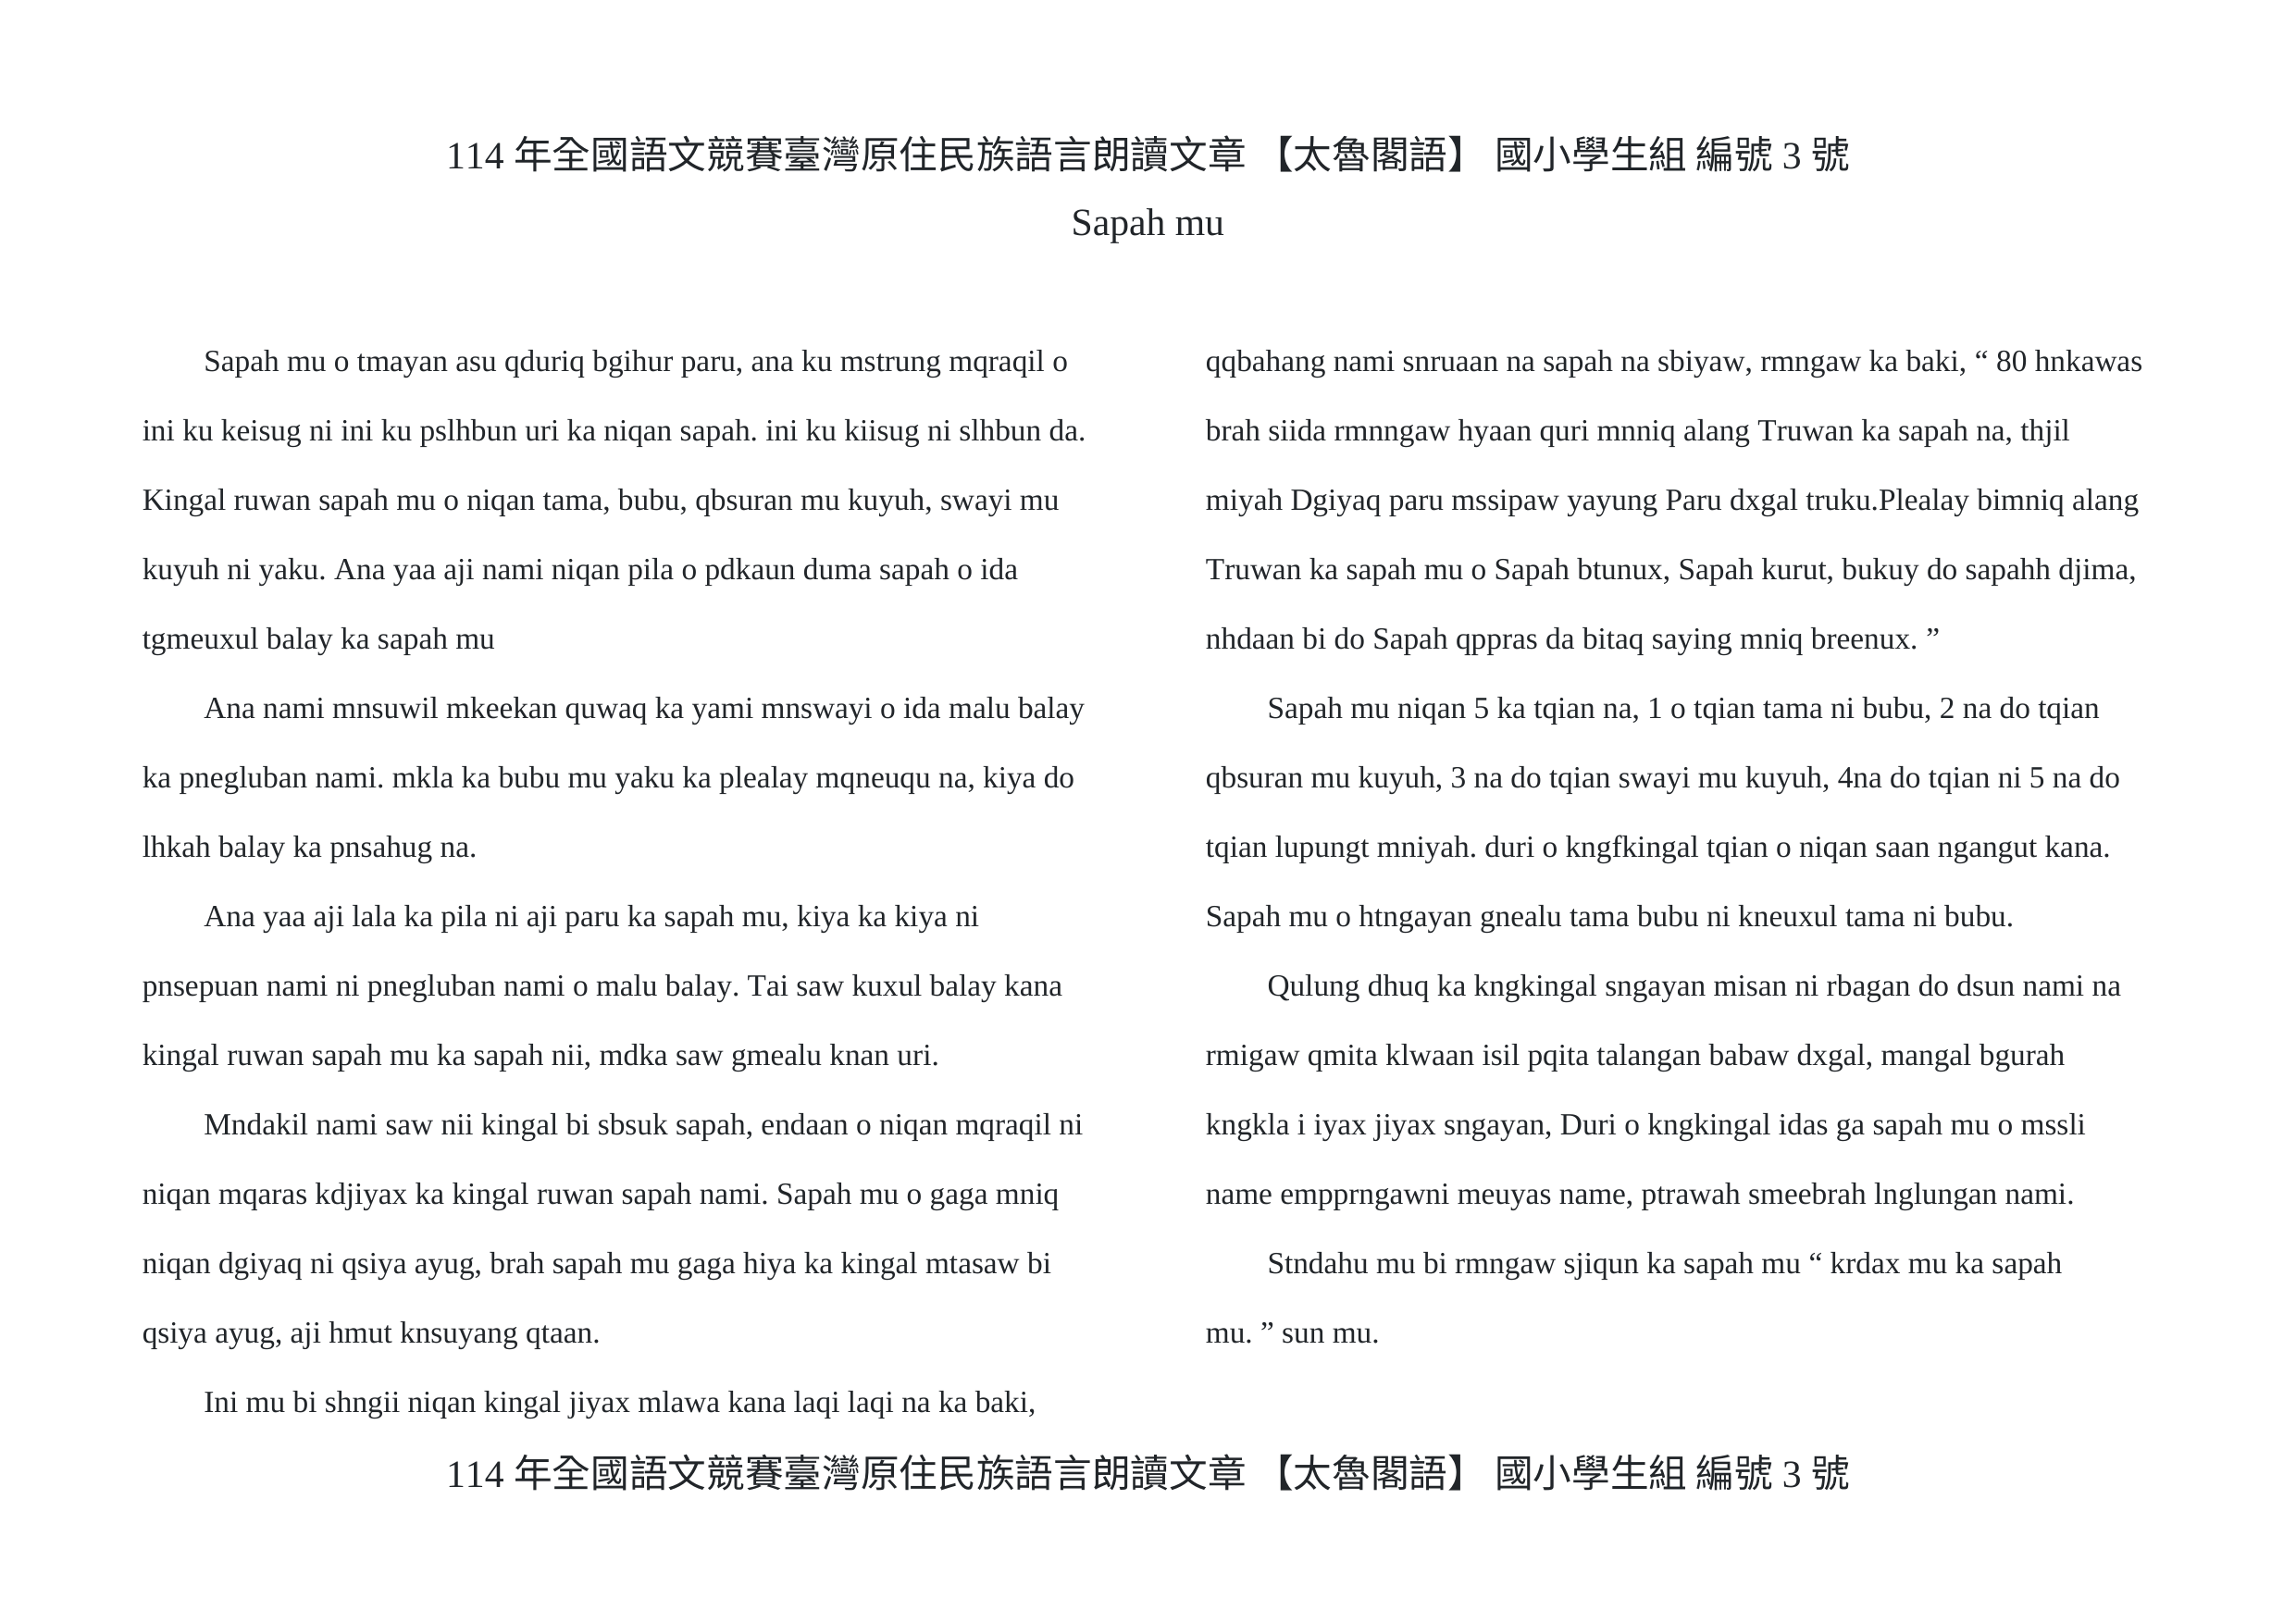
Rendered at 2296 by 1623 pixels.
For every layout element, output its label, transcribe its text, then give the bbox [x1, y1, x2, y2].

text Mndakil nami saw nii kingal bi sbsuk sapah, endaan o niqan mqraqil ni niqan mqaras kdjiyax ka kingal ruwan sapah nami. Sapah mu o gaga mniq niqan dgiyaq ni qsiya ayug, brah sapah mu gaga hiya ka kingal mtasaw bi qsiya ayug, aji hmut knsuyang qtaan. [142, 1089, 1090, 1367]
text Sapah mu niqan 5 ka tqian na, 1 o tqian tama ni bubu, 2 na do tqian qbsuran mu kuyuh, 3 na do tqian swayi mu kuyuh, 4na do tqian ni 5 na do tqian lupungt mniyah. duri o kngfkingal tqian o niqan saan ngangut kana. Sapah mu o htngayan gnealu tama bubu ni kneuxul tama ni bubu. [1206, 673, 2153, 950]
text Ana yaa aji lala ka pila ni aji paru ka sapah mu, kiya ka kiya ni pnsepuan nami ni pnegluban nami o malu balay. Tai saw kuxul balay kana kingal ruwan sapah mu ka sapah nii, mdka saw gmealu knan uri. [142, 881, 1090, 1089]
text Ini mu bi shngii niqan kingal jiyax mlawa kana laqi laqi na ka baki, qqbahang nami snruaan na sapah na sbiyaw, rmngaw ka baki, “ 80 hnkawas brah siida rmnngaw hyaan quri mnniq alang Truwan ka sapah na, thjil miyah Dgiyaq paru mssipaw yayung Paru dxgal truku.Plealay bimniq alang Truwan ka sapah mu o Sapah btunux, Sapah kurut, bukuy do sapahh djima, nhdaan bi do Sapah qppras da bitaq saying mniq breenux. ” [1206, 326, 2153, 673]
text 114 年全國語文競賽臺灣原住民族語言朗讀文章 【太魯閣語】 國小學生組 編號 3 號 [142, 1436, 2153, 1505]
text Stndahu mu bi rmngaw sjiqun ka sapah mu “ krdax mu ka sapah mu. ” sun mu. [1206, 1228, 2153, 1367]
text Sapah mu [142, 187, 2153, 256]
text Ini mu bi shngii niqan kingal jiyax mlawa kana laqi laqi na ka baki, qqbahang nami snruaan na sapah na sbiyaw, rmngaw ka baki, “ 80 hnkawas brah siida rmnngaw hyaan quri mnniq alang Truwan ka sapah na, thjil miyah Dgiyaq paru mssipaw yayung Paru dxgal truku.Plealay bimniq alang Truwan ka sapah mu o Sapah btunux, Sapah kurut, bukuy do sapahh djima, nhdaan bi do Sapah qppras da bitaq saying mniq breenux. ” [142, 1367, 1090, 1436]
text Ana nami mnsuwil mkeekan quwaq ka yami mnswayi o ida malu balay ka pnegluban nami. mkla ka bubu mu yaku ka plealay mqneuqu na, kiya do lhkah balay ka pnsahug na. [142, 673, 1090, 881]
text Sapah mu o tmayan asu qduriq bgihur paru, ana ku mstrung mqraqil o ini ku keisug ni ini ku pslhbun uri ka niqan sapah. ini ku kiisug ni slhbun da. Kingal ruwan sapah mu o niqan tama, bubu, qbsuran mu kuyuh, swayi mu kuyuh ni yaku. Ana yaa aji nami niqan pila o pdkaun duma sapah o ida tgmeuxul balay ka sapah mu [142, 326, 1090, 673]
text Qulung dhuq ka kngkingal sngayan misan ni rbagan do dsun nami na rmigaw qmita klwaan isil pqita talangan babaw dxgal, mangal bgurah kngkla i iyax jiyax sngayan, Duri o kngkingal idas ga sapah mu o mssli name empprngawni meuyas name, ptrawah smeebrah lnglungan nami. [1206, 950, 2153, 1228]
text 114 年全國語文競賽臺灣原住民族語言朗讀文章 【太魯閣語】 國小學生組 編號 3 號 [142, 118, 2153, 187]
